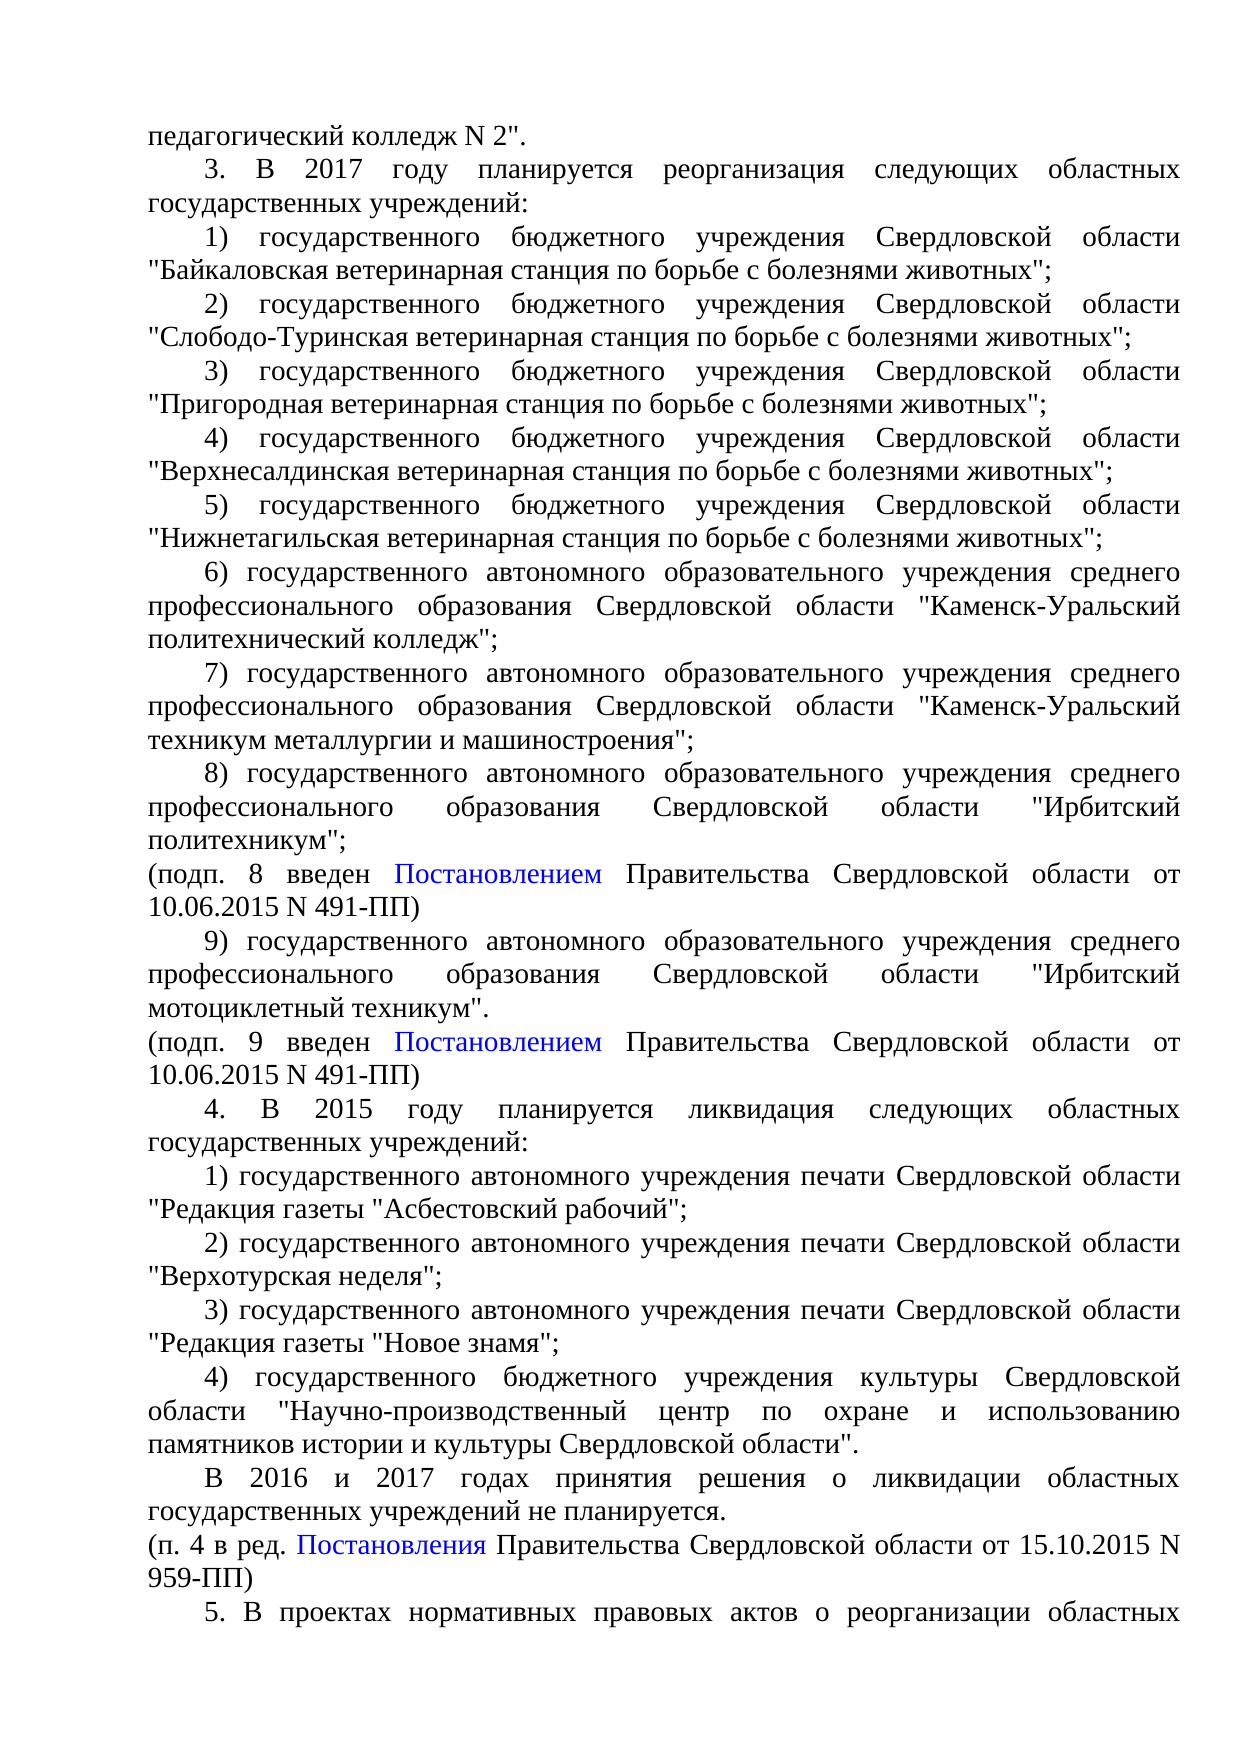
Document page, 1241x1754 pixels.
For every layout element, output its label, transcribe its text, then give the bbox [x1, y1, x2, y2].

text 8) государственного автономного образовательного учреждения среднего профессионального образования Свердловской области "Ирбитский политехникум"; [148, 755, 1181, 856]
text 1) государственного автономного учреждения печати Свердловской области "Редакция газеты "Асбестовский рабочий"; [148, 1158, 1181, 1225]
text В 2016 и 2017 годах принятия решения о ликвидации областных государственных учреждений не планируется. [148, 1460, 1181, 1527]
text 6) государственного автономного образовательного учреждения среднего профессионального образования Свердловской области "Каменск-Уральский политехнический колледж"; [148, 554, 1181, 655]
text 3. В 2017 году планируется реорганизация следующих областных государственных учреждений: [148, 152, 1181, 219]
text 1) государственного бюджетного учреждения Свердловской области "Байкаловская ветеринарная станция по борьбе с болезнями животных"; [148, 219, 1181, 286]
text 4. В 2015 году планируется ликвидация следующих областных государственных учреждений: [148, 1091, 1181, 1158]
text (подп. 8 введен Постановлением Правительства Свердловской области от 10.06.2015 N 491-ПП) [148, 856, 1181, 923]
text (п. 4 в ред. Постановления Правительства Свердловской области от 15.10.2015 N 959-ПП) [148, 1527, 1181, 1594]
text 3) государственного автономного учреждения печати Свердловской области "Редакция газеты "Новое знамя"; [148, 1292, 1181, 1359]
text 2) государственного бюджетного учреждения Свердловской области "Слободо-Туринская ветеринарная станция по борьбе с болезнями животных"; [148, 286, 1181, 353]
text 9) государственного автономного образовательного учреждения среднего профессионального образования Свердловской области "Ирбитский мотоциклетный техникум". [148, 923, 1181, 1024]
text 5) государственного бюджетного учреждения Свердловской области "Нижнетагильская ветеринарная станция по борьбе с болезнями животных"; [148, 487, 1181, 554]
text 3) государственного бюджетного учреждения Свердловской области "Пригородная ветеринарная станция по борьбе с болезнями животных"; [148, 353, 1181, 420]
text (подп. 9 введен Постановлением Правительства Свердловской области от 10.06.2015 N 491-ПП) [148, 1024, 1181, 1091]
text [148, 1594, 1181, 1627]
text 4) государственного бюджетного учреждения культуры Свердловской области "Научно-производственный центр по охране и использованию памятников истории и культуры Свердловской области". [148, 1359, 1181, 1460]
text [148, 118, 1181, 152]
text 4) государственного бюджетного учреждения Свердловской области "Верхнесалдинская ветеринарная станция по борьбе с болезнями животных"; [148, 420, 1181, 487]
text 2) государственного автономного учреждения печати Свердловской области "Верхотурская неделя"; [148, 1225, 1181, 1292]
text 7) государственного автономного образовательного учреждения среднего профессионального образования Свердловской области "Каменск-Уральский техникум металлургии и машиностроения"; [148, 655, 1181, 755]
